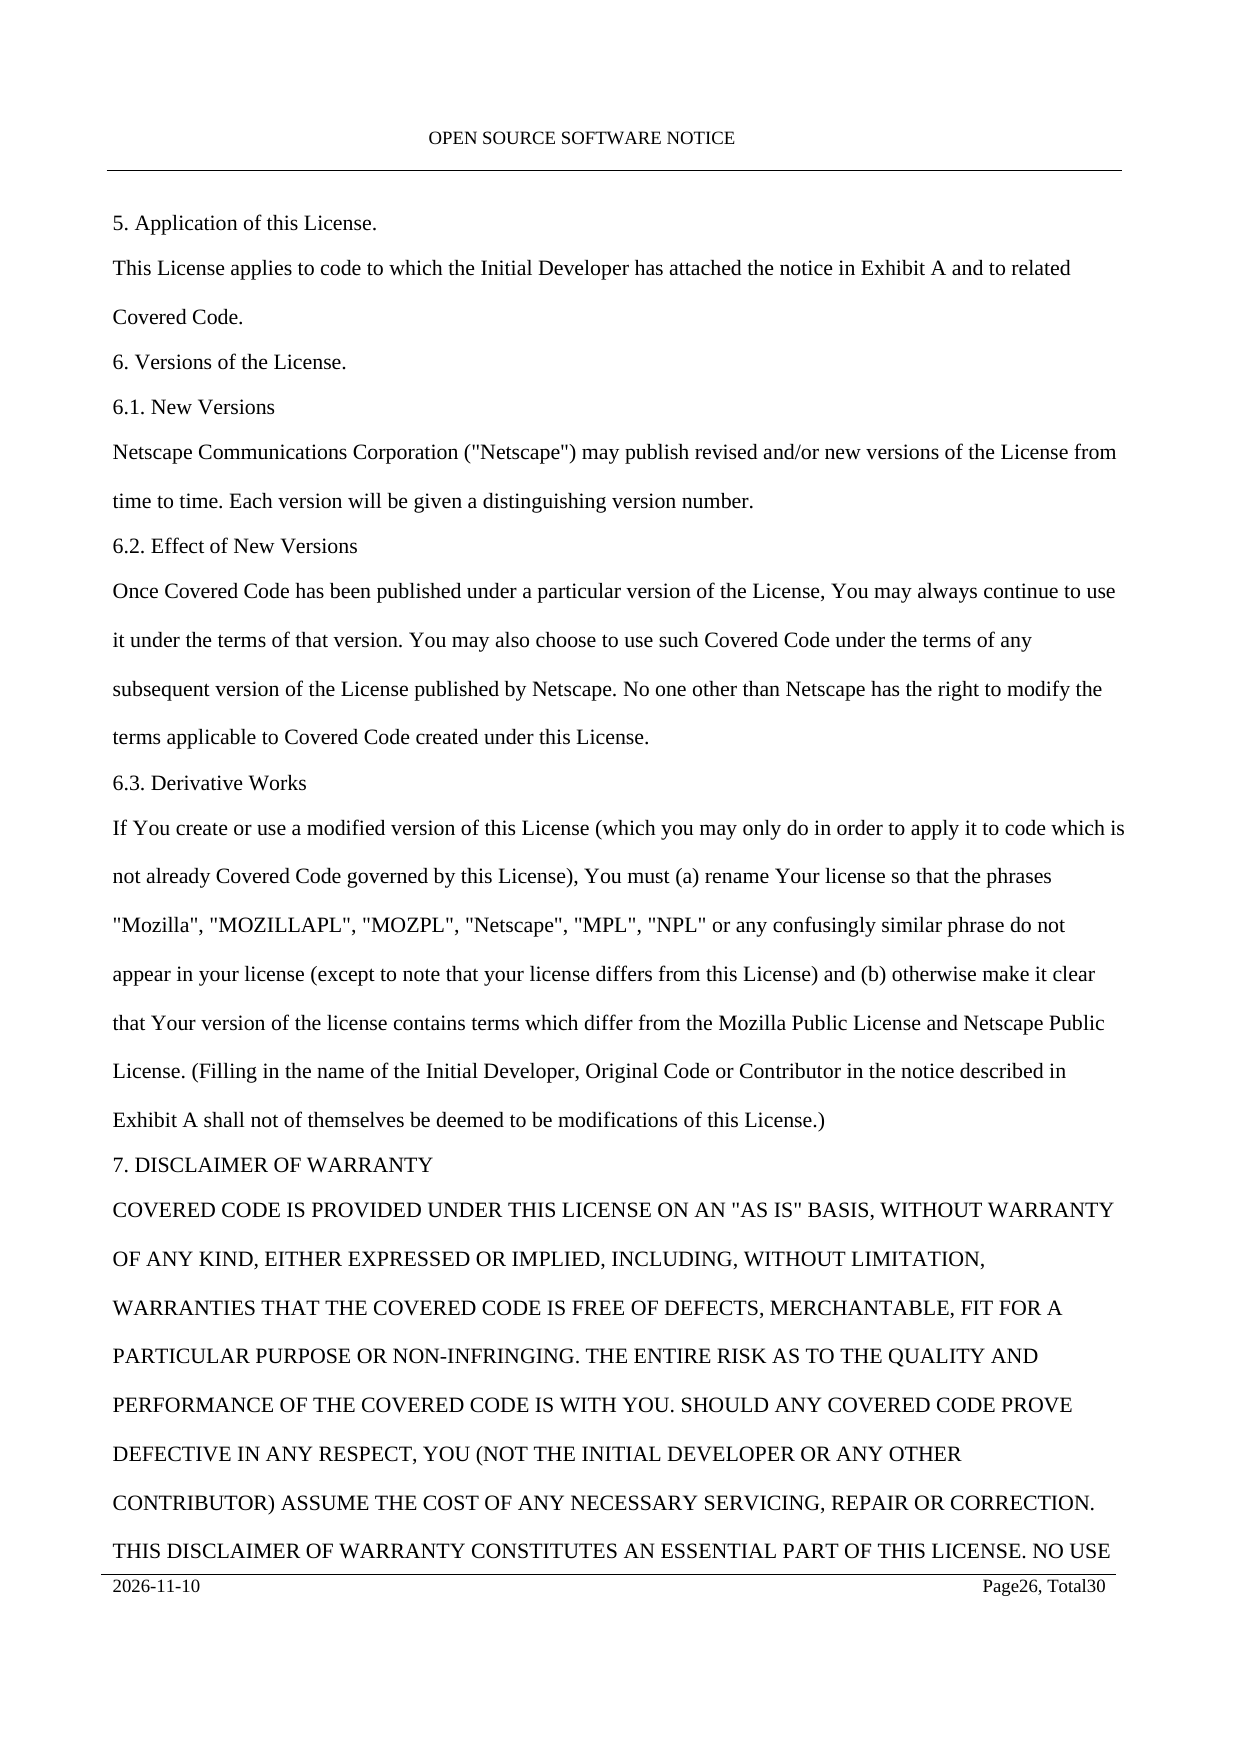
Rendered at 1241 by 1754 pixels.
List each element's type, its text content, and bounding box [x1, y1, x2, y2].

text 6.1. New Versions [112, 390, 1128, 423]
text 6.3. Derivative Works [112, 766, 1128, 798]
text 5. Application of this License. [112, 206, 1128, 239]
text 7. DISCLAIMER OF WARRANTY [112, 1148, 1128, 1181]
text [112, 1194, 1128, 1567]
text 6.2. Effect of New Versions [112, 529, 1128, 562]
text If You create or use a modified version of this License (which you may only do in order to apply it to code which is not already Covered Code governed by this License), You must (a) rename Your license so that the phrases "Mozilla", "MOZILLAPL", "MOZPL", "Netscape", "MPL", "NPL" or any confusingly similar phrase do not appear in your license (except to note that your license differs from this License) and (b) otherwise make it clear that Your version of the license contains terms which differ from the Mozilla Public License and Netscape Public License. (Filling in the name of the Initial Developer, Original Code or Contributor in the notice described in Exhibit A shall not of themselves be deemed to be modifications of this License.) [112, 811, 1128, 1136]
text Once Covered Code has been published under a particular version of the License, You may always continue to use it under the terms of that version. You may also choose to use such Covered Code under the terms of any subsequent version of the License published by Netscape. No one other than Netscape has the right to modify the terms applicable to Covered Code created under this License. [112, 574, 1128, 753]
text This License applies to code to which the Initial Developer has attached the notice in Exhibit A and to related Covered Code. [112, 251, 1128, 333]
text Netscape Communications Corporation ("Netscape") may publish revised and/or new versions of the License from time to time. Each version will be given a distinguishing version number. [112, 436, 1128, 517]
text 6. Versions of the License. [112, 345, 1128, 378]
